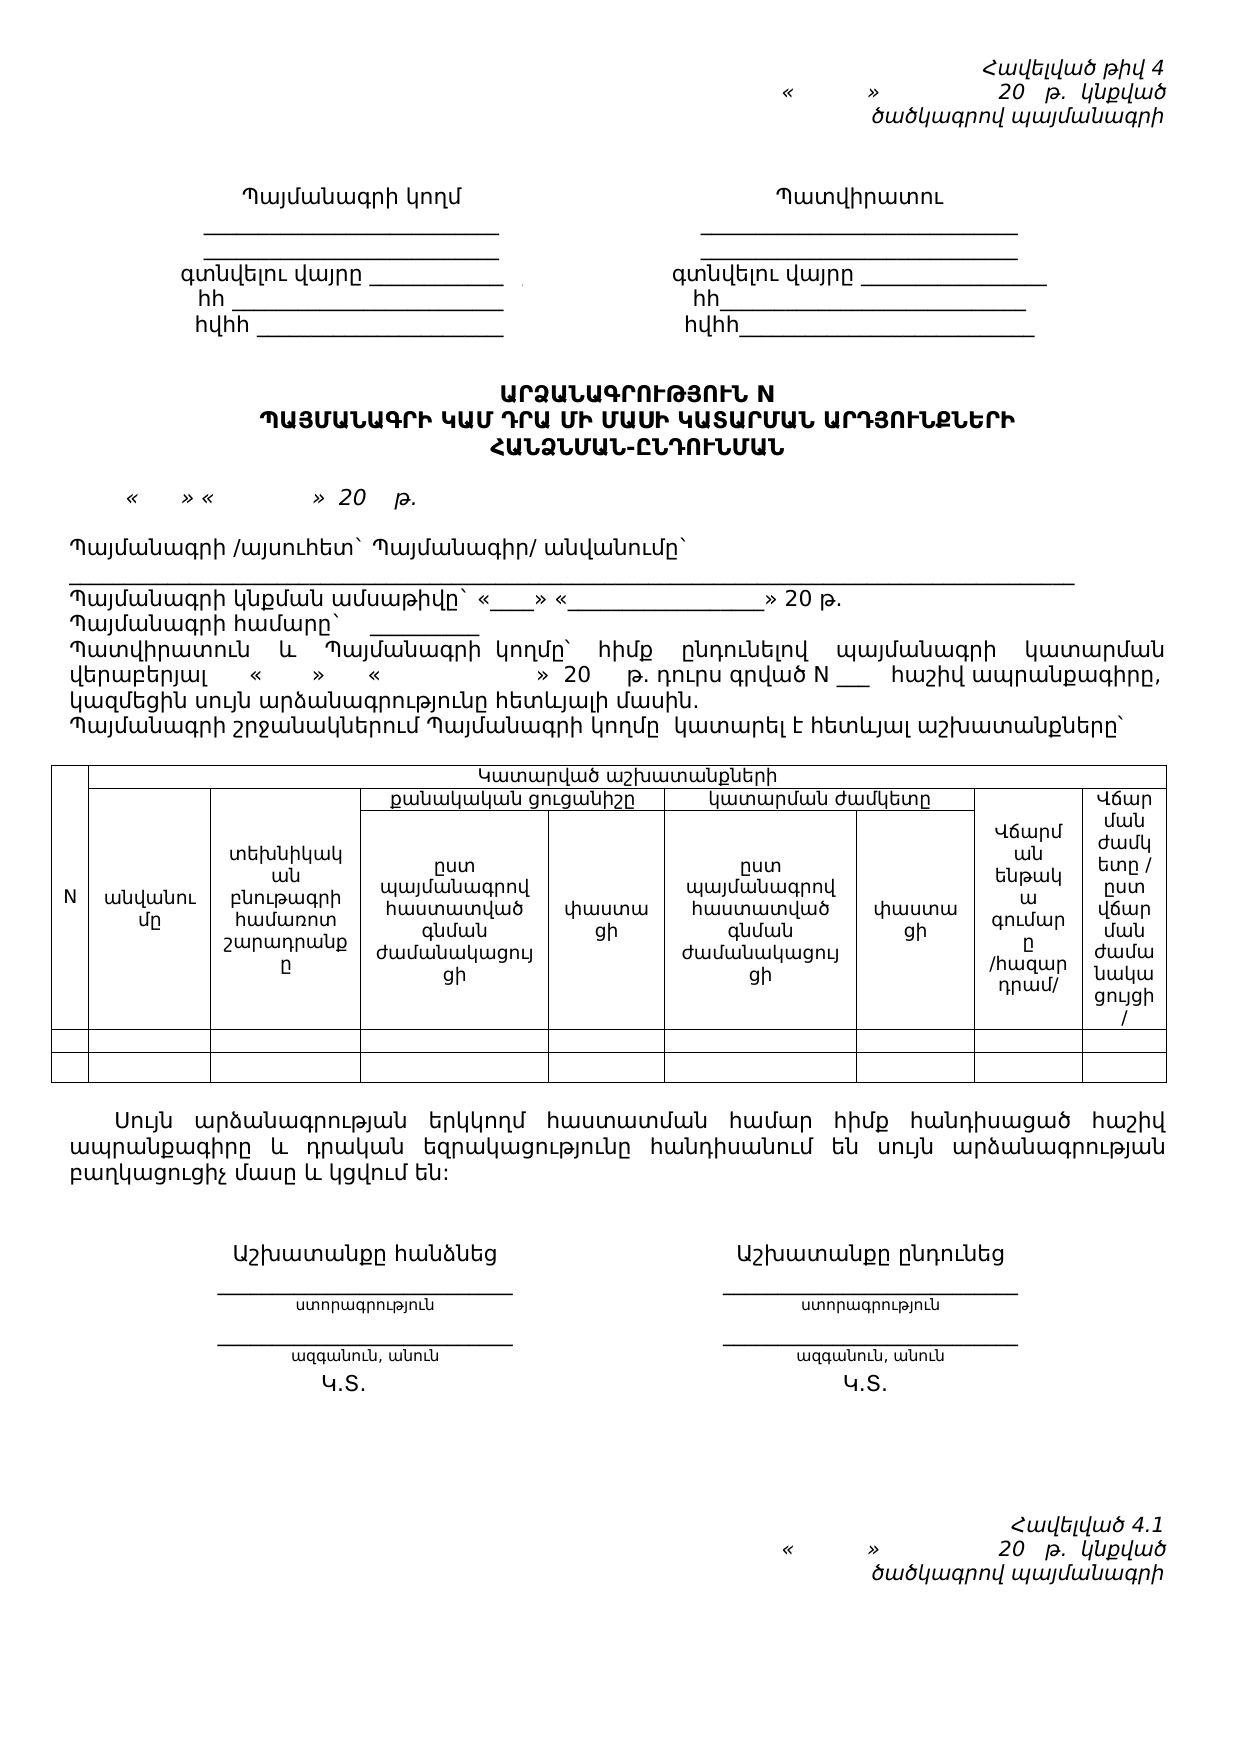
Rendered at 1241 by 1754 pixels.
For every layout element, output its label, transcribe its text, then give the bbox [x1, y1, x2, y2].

text ՀԱՆՁՆՄԱՆ-ԸՆԴՈՒՆՄԱՆ [69, 434, 1167, 461]
text Պայմանագրի համարը` __________ [69, 611, 1167, 637]
table_cell Կ.Տ. [113, 1369, 618, 1398]
table_cell ըստ պայմանագրով հաստատված գնման ժամանակացույցի [665, 811, 856, 1029]
text Պայմանագրի կնքման ամսաթիվը` «____» «__________________» 20 թ. [69, 586, 1167, 611]
text ՊԱՅՄԱՆԱԳՐԻ ԿԱՄ ԴՐԱ ՄԻ ՄԱՍԻ ԿԱՏԱՐՄԱՆ ԱՐԴՅՈՒՆՔՆԵՐԻ [69, 407, 1167, 434]
table_header Պատվիրատու _____________________________ _____________________________ գտնվելու վայրը _________________ հհ____________________________ հվհհ___________________________ [593, 184, 1126, 337]
table_header Պայմանագրի կողմ ___________________________ ___________________________ գտնվելու վայրը ______________ հհ _________________________ հվհհ _______________________ [110, 184, 593, 337]
table_cell [857, 1030, 974, 1052]
text ծածկագրով պայմանագրի [69, 104, 1167, 128]
table_header Կատարված աշխատանքների [89, 766, 1166, 787]
text Պայմանագրի /այսուհետ` Պայմանագիր/ անվանումը` ____________________________________________________________________________________________ [69, 535, 1167, 586]
table_cell [89, 1030, 210, 1052]
table_cell [665, 1053, 856, 1082]
table_cell [89, 1053, 210, 1082]
table_cell [211, 1030, 360, 1052]
table_cell [665, 1030, 856, 1052]
text Հավելված 4.1 [69, 1513, 1167, 1537]
table_cell [857, 1053, 974, 1082]
table_cell [361, 1053, 548, 1082]
table_cell Վճարման ենթակա գումարը /հազար դրամ/ [975, 789, 1082, 1029]
text Սույն արձանագրության երկկողմ հաստատման համար հիմք հանդիսացած հաշիվ ապրանքագիրը և դրական եզրակացությունը հանդիսանում են սույն արձանագրության բաղկացուցիչ մասը և կցվում են: [69, 1108, 1167, 1185]
text « » « » 20 թ. [69, 485, 1167, 511]
text ծածկագրով պայմանագրի [69, 1561, 1167, 1585]
text « » 20 թ. կնքված [69, 1537, 1167, 1561]
table_cell [975, 1030, 1082, 1052]
table_cell [975, 1053, 1082, 1082]
text Պատվիրատուն և Պայմանագրի կողմը՝ հիմք ընդունելով պայմանագրի կատարման վերաբերյալ « » « » 20 թ. դուրս գրված N ___ հաշիվ ապրանքագիրը, կազմեցին սույն արձանագրությունը հետևյալի մասին. [69, 637, 1167, 713]
table_cell [1083, 1053, 1166, 1082]
table_cell անվանումը [89, 789, 210, 1029]
table_cell [211, 1053, 360, 1082]
text ԱՐՁԱՆԱԳՐՈՒԹՅՈՒՆ N [69, 381, 1167, 407]
table_cell փաստացի [857, 811, 974, 1029]
table_header Աշխատանքը ընդունեց [618, 1240, 1123, 1267]
table_cell ___________________________ ազգանուն, անուն [618, 1317, 1123, 1369]
table_cell կատարման ժամկետը [665, 789, 974, 810]
table_cell [52, 1030, 88, 1052]
text Հավելված թիվ 4 [69, 56, 1167, 80]
table_cell ___________________________ ազգանուն, անուն [113, 1317, 618, 1369]
table_cell [361, 1030, 548, 1052]
table_cell ըստ պայմանագրով հաստատված գնման ժամանակացույցի [361, 811, 548, 1029]
table_cell [1083, 1030, 1166, 1052]
table_cell Կ.Տ. [618, 1369, 1123, 1398]
table_cell ___________________________ ստորագրություն [113, 1268, 618, 1317]
text « » 20 թ. կնքված [69, 80, 1167, 104]
table_cell քանակական ցուցանիշը [361, 789, 664, 810]
table_header Աշխատանքը հանձնեց [113, 1240, 618, 1267]
table_cell Վճարման ժամկետը /ըստ վճարման ժամանակացույցի/ [1083, 789, 1166, 1029]
table_header N [52, 766, 88, 1029]
text Պայմանագրի շրջանակներում Պայմանագրի կողմը կատարել է հետևյալ աշխատանքները՝ [69, 713, 1167, 739]
table_cell ___________________________ ստորագրություն [618, 1268, 1123, 1317]
table_cell [549, 1030, 664, 1052]
table_cell տեխնիկական բնութագրի համառոտ շարադրանքը [211, 789, 360, 1029]
table_cell [52, 1053, 88, 1082]
table_cell [549, 1053, 664, 1082]
table_cell փաստացի [549, 811, 664, 1029]
